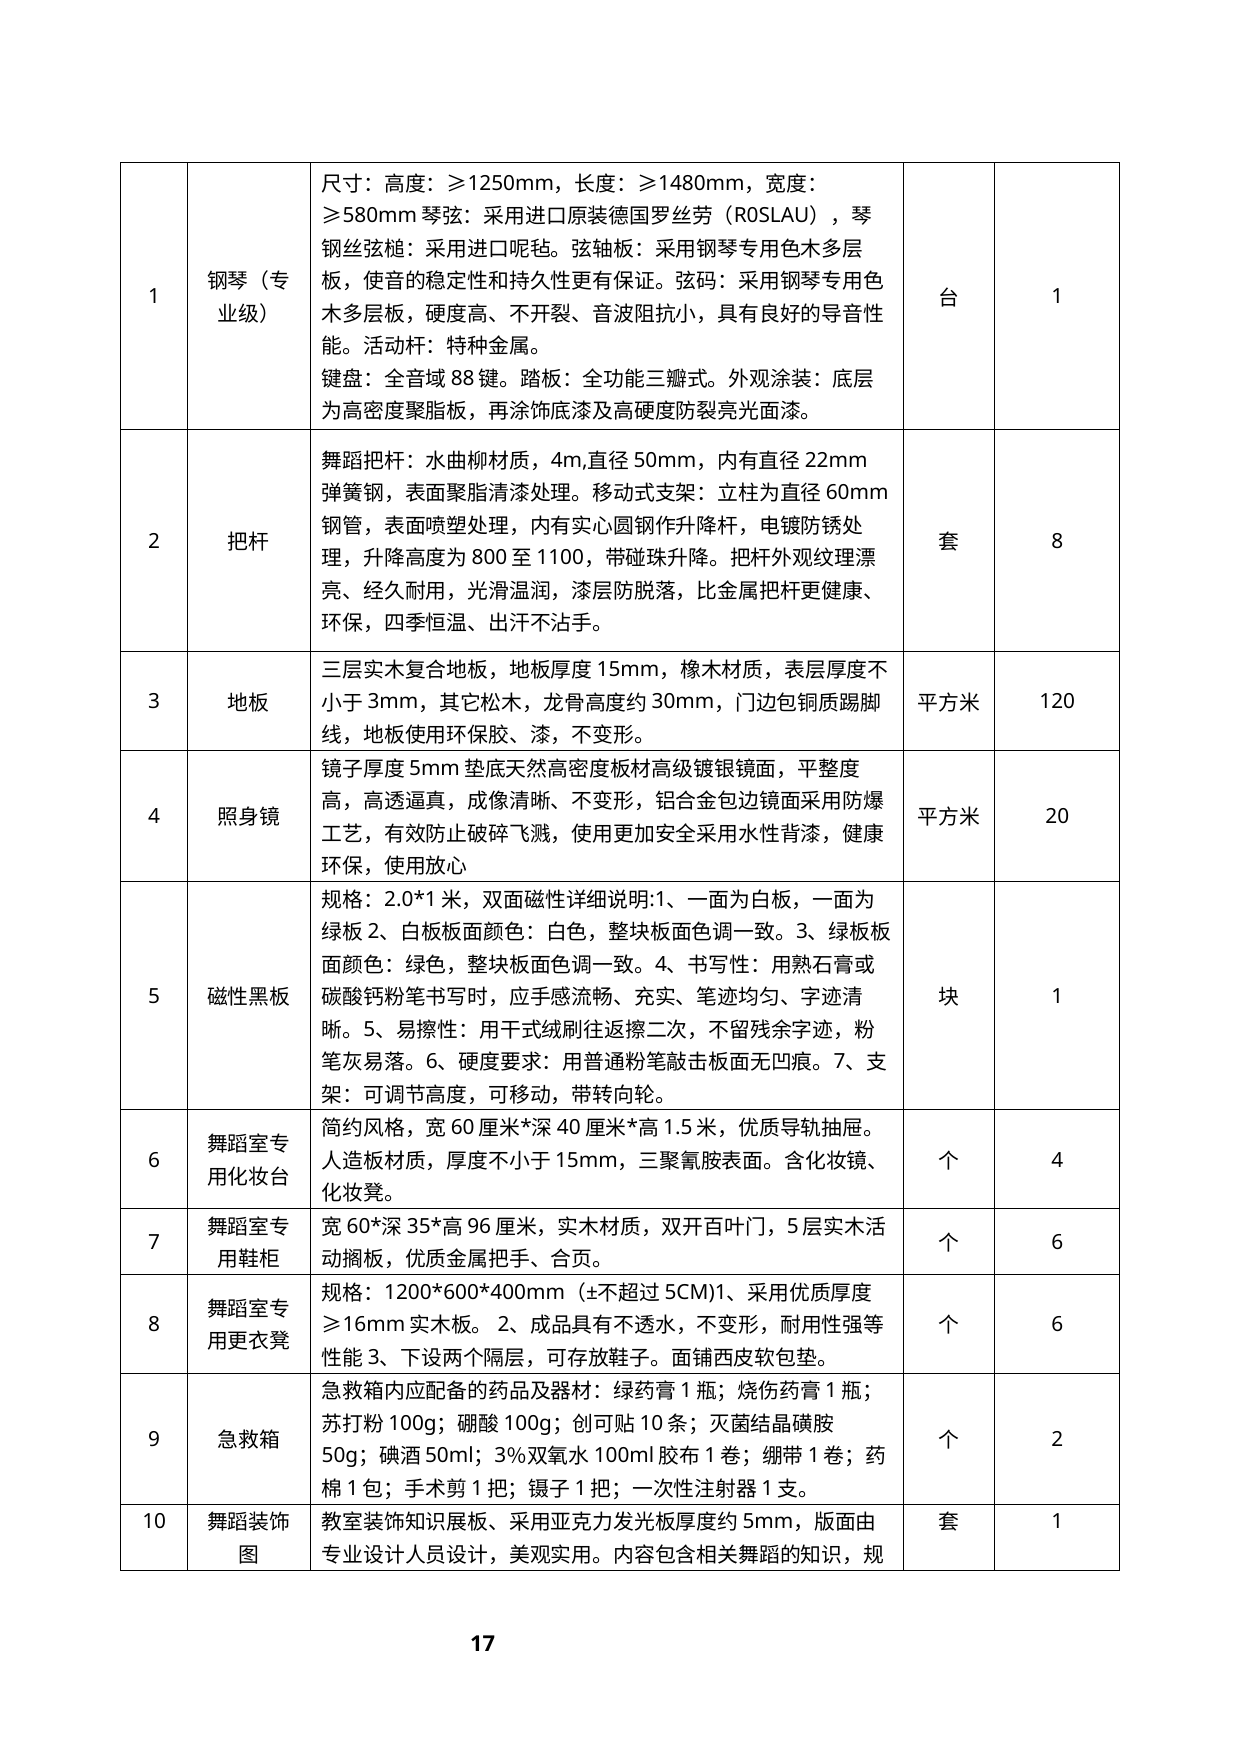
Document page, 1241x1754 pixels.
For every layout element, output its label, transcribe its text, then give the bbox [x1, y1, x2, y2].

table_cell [311, 1505, 903, 1569]
table_cell 个 [904, 1209, 994, 1274]
table_cell 2 [121, 430, 187, 651]
table_cell 6 [995, 1209, 1119, 1274]
table_cell 平方米 [904, 652, 994, 750]
table_cell 4 [995, 1110, 1119, 1208]
table_cell 钢琴（专业级） [188, 163, 310, 429]
table_cell 5 [121, 882, 187, 1109]
table_cell 120 [995, 652, 1119, 750]
table_cell 10 [121, 1505, 187, 1569]
table_cell 舞蹈装饰图 [188, 1505, 310, 1569]
table_cell 个 [904, 1374, 994, 1503]
table_cell 规格：2.0*1米，双面磁性详细说明:1、一面为白板，一面为绿板2、白板板面颜色：白色，整块板面色调一致。3、绿板板面颜色：绿色，整块板面色调一致。4、书写性：用熟石膏或碳酸钙粉笔书写时，应手感流畅、充实、笔迹均匀、字迹清晰。5、易擦性：用干式绒刷往返擦二次，不留残余字迹，粉笔灰易落。6、硬度要求：用普通粉笔敲击板面无凹痕。7、支架：可调节高度，可移动，带转向轮。 [311, 882, 903, 1109]
table_cell 舞蹈室专用化妆台 [188, 1110, 310, 1208]
table_cell 1 [995, 1505, 1119, 1569]
table_cell 三层实木复合地板，地板厚度15mm，橡木材质，表层厚度不小于3mm，其它松木，龙骨高度约30mm，门边包铜质踢脚线，地板使用环保胶、漆，不变形。 [311, 652, 903, 750]
table_cell 简约风格，宽60厘米*深40厘米*高1.5米，优质导轨抽屉。人造板材质，厚度不小于15mm，三聚氰胺表面。含化妆镜、化妆凳。 [311, 1110, 903, 1208]
table_cell 4 [121, 751, 187, 881]
table_cell 规格：1200*600*400mm（±不超过5CM)1、采用优质厚度≥16mm实木板。 2、成品具有不透水，不变形，耐用性强等性能 3、下设两个隔层，可存放鞋子。面铺西皮软包垫。 [311, 1275, 903, 1372]
table_cell 6 [995, 1275, 1119, 1372]
table_cell 1 [995, 882, 1119, 1109]
table_cell 舞蹈室专用鞋柜 [188, 1209, 310, 1274]
table_cell 2 [995, 1374, 1119, 1503]
table_cell 块 [904, 882, 994, 1109]
table_cell 平方米 [904, 751, 994, 881]
table_cell 急救箱 [188, 1374, 310, 1503]
table_cell 1 [995, 163, 1119, 429]
table_cell 舞蹈室专用更衣凳 [188, 1275, 310, 1372]
table_cell 3 [121, 652, 187, 750]
table_cell 9 [121, 1374, 187, 1503]
table_cell 套 [904, 1505, 994, 1569]
table_cell 套 [904, 430, 994, 651]
table_cell 宽60*深35*高96厘米，实木材质，双开百叶门，5层实木活动搁板，优质金属把手、合页。 [311, 1209, 903, 1274]
table_cell 舞蹈把杆：水曲柳材质，4m,直径50mm，内有直径22mm弹簧钢，表面聚脂清漆处理。移动式支架：立柱为直径60mm钢管，表面喷塑处理，内有实心圆钢作升降杆，电镀防锈处理，升降高度为800至1100，带碰珠升降。把杆外观纹理漂亮、经久耐用，光滑温润，漆层防脱落，比金属把杆更健康、环保，四季恒温、出汗不沾手。 [311, 430, 903, 651]
table_cell 个 [904, 1110, 994, 1208]
table_cell 1 [121, 163, 187, 429]
table_cell 6 [121, 1110, 187, 1208]
table_cell 个 [904, 1275, 994, 1372]
table_cell 磁性黑板 [188, 882, 310, 1109]
table_cell 7 [121, 1209, 187, 1274]
table_cell 照身镜 [188, 751, 310, 881]
table_cell 20 [995, 751, 1119, 881]
table_cell 尺寸：高度：≥1250mm，长度：≥1480mm，宽度：≥580mm琴弦：采用进口原装德国罗丝劳（R0SLAU），琴钢丝弦槌：采用进口呢毡。弦轴板：采用钢琴专用色木多层板，使音的稳定性和持久性更有保证。弦码：采用钢琴专用色木多层板，硬度高、不开裂、音波阻抗小，具有良好的导音性能。活动杆：特种金属。 键盘：全音域88键。踏板：全功能三瓣式。外观涂装：底层为高密度聚脂板，再涂饰底漆及高硬度防裂亮光面漆。 [311, 163, 903, 429]
table_cell 地板 [188, 652, 310, 750]
table_cell 8 [995, 430, 1119, 651]
table_cell 台 [904, 163, 994, 429]
table_cell 急救箱内应配备的药品及器材：绿药膏1瓶；烧伤药膏1瓶；苏打粉100g；硼酸100g；创可贴10条；灭菌结晶磺胺50g；碘酒50ml；3％双氧水100ml胶布1卷；绷带1卷；药棉1包；手术剪1把；镊子1把；一次性注射器1支。 [311, 1374, 903, 1503]
table_cell 8 [121, 1275, 187, 1372]
table_cell 把杆 [188, 430, 310, 651]
table_cell 镜子厚度5mm垫底天然高密度板材高级镀银镜面，平整度高，高透逼真，成像清晰、不变形，铝合金包边镜面采用防爆工艺，有效防止破碎飞溅，使用更加安全采用水性背漆，健康环保，使用放心 [311, 751, 903, 881]
